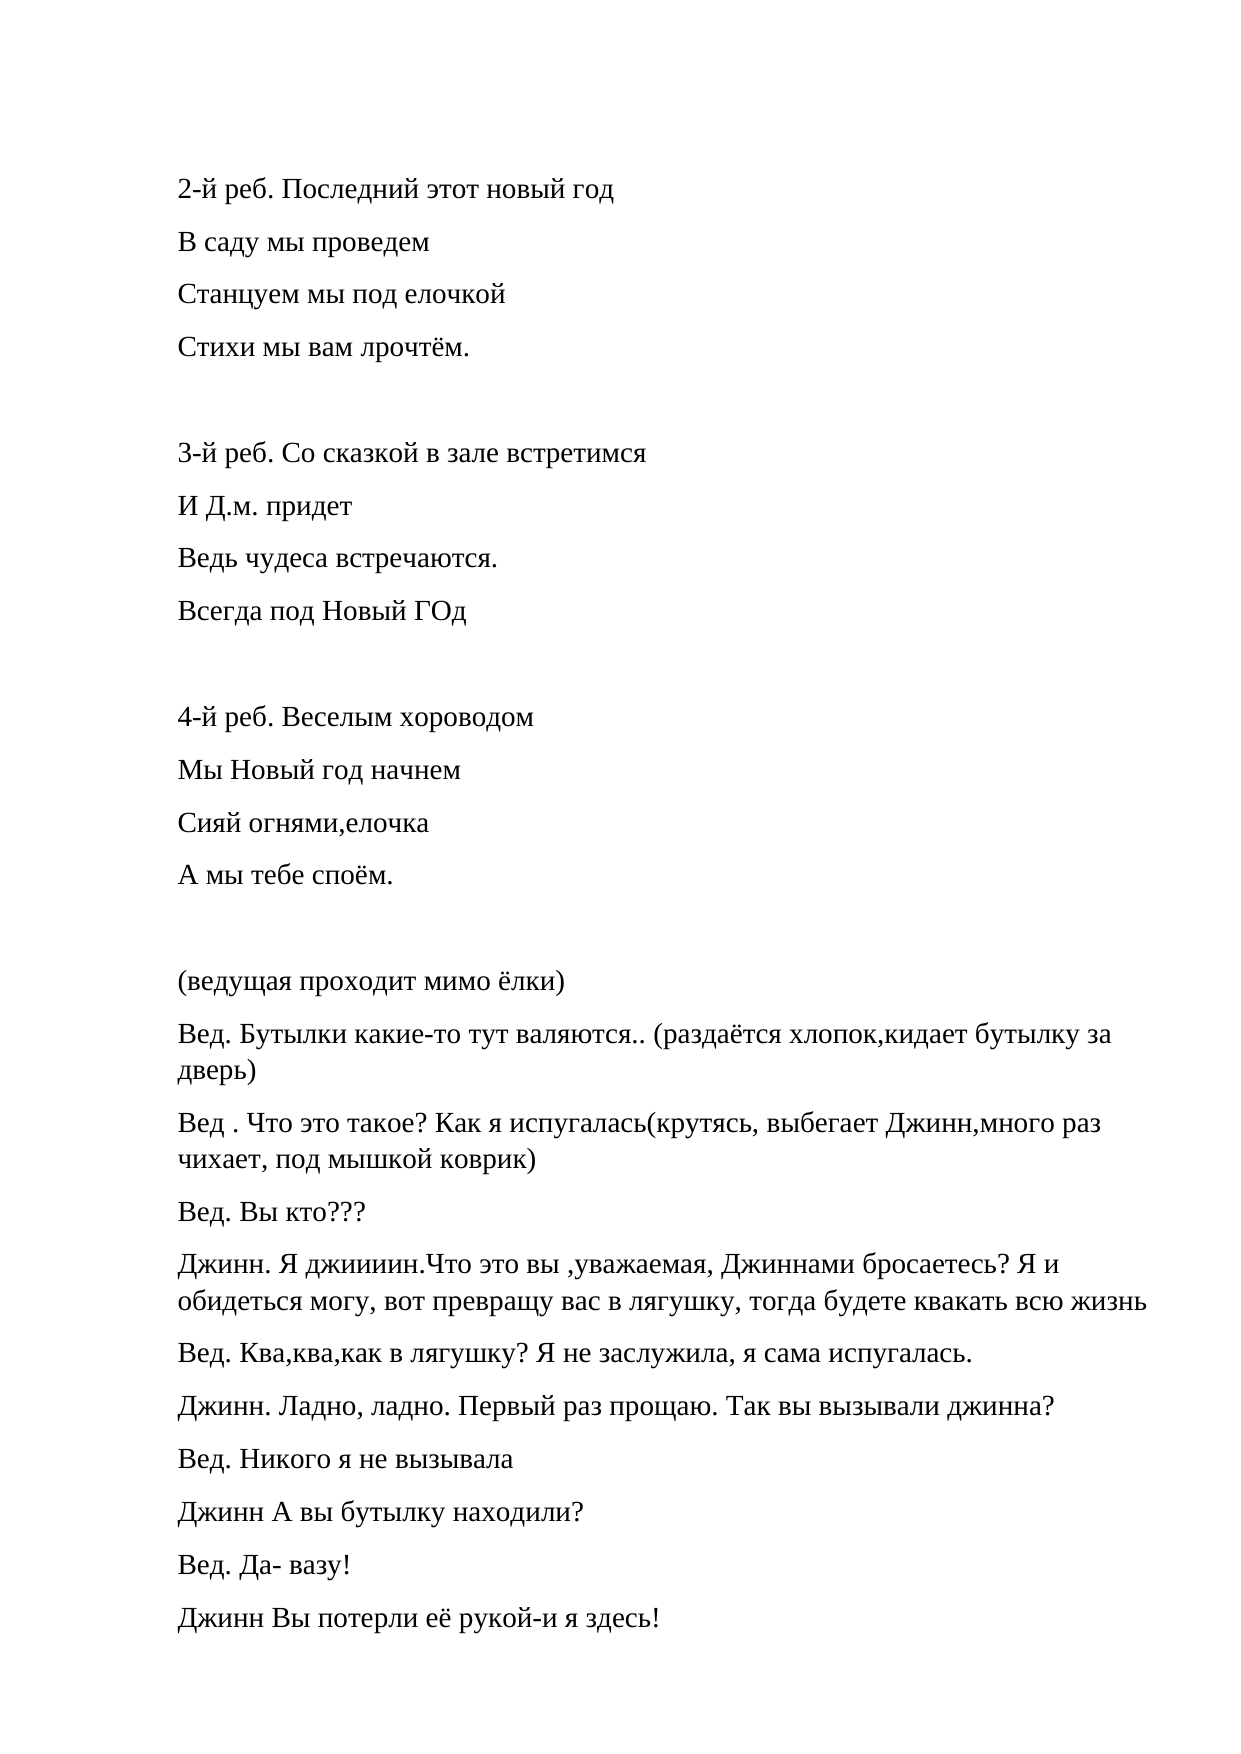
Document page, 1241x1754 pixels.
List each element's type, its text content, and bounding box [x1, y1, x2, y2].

text Джинн Вы потерли её рукой-и я здесь! [177, 1600, 1152, 1633]
text 3-й реб. Со сказкой в зале встретимся [177, 435, 1152, 468]
text (ведущая проходит мимо ёлки) [177, 963, 1152, 997]
text 4-й реб. Веселым хороводом [177, 699, 1152, 733]
text 2-й реб. Последний этот новый год [177, 171, 1152, 204]
text В саду мы проведем [177, 224, 1152, 257]
text Вед. Да- вазу! [177, 1547, 1152, 1580]
text Стихи мы вам лрочтём. [177, 329, 1152, 363]
text Вед. Никого я не вызывала [177, 1441, 1152, 1475]
text Вед . Что это такое? Как я испугалась(крутясь, выбегает Джинн,много раз чихает, под мышкой коврик) [177, 1105, 1152, 1174]
text И Д.м. придет [177, 488, 1152, 521]
text Вед. Ква,ква,как в лягушку? Я не заслужила, я сама испугалась. [177, 1336, 1152, 1369]
text А мы тебе споём. [177, 857, 1152, 891]
text Джинн. Я джиииин.Что это вы ,уважаемая, Джиннами бросаетесь? Я и обидеться могу, вот превращу вас в лягушку, тогда будете квакать всю жизнь [177, 1247, 1152, 1316]
text Станцуем мы под елочкой [177, 277, 1152, 310]
text Всегда под Новый ГОд [177, 593, 1152, 627]
text Мы Новый год начнем [177, 752, 1152, 785]
text Ведь чудеса встречаются. [177, 541, 1152, 574]
text Сияй огнями,елочка [177, 805, 1152, 838]
text Вед. Вы кто??? [177, 1194, 1152, 1227]
text Джинн А вы бутылку находили? [177, 1494, 1152, 1528]
text Джинн. Ладно, ладно. Первый раз прощаю. Так вы вызывали джинна? [177, 1388, 1152, 1422]
text Вед. Бутылки какие-то тут валяются.. (раздаётся хлопок,кидает бутылку за дверь) [177, 1016, 1152, 1086]
